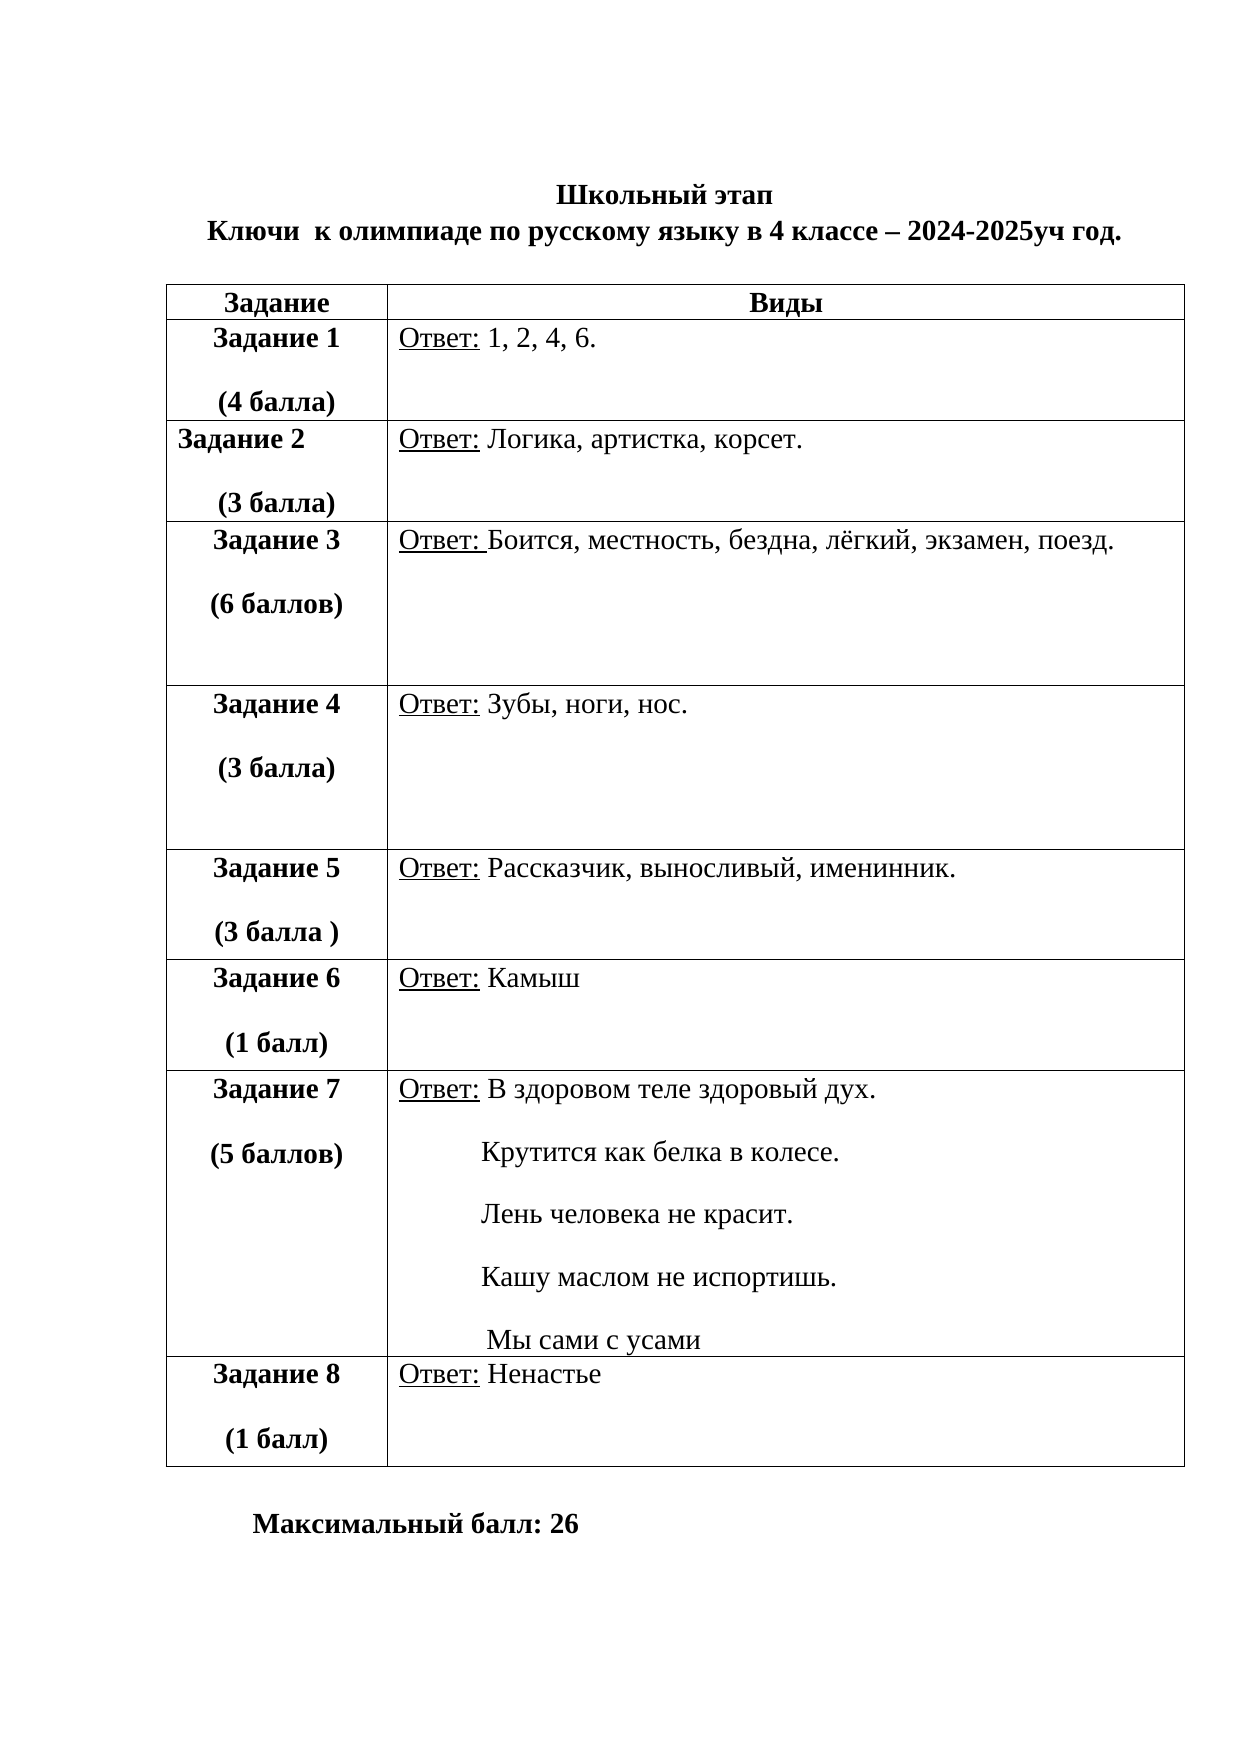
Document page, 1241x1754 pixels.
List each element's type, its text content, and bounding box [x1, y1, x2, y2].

table_cell Ответ: 1, 2, 4, 6. [388, 320, 1184, 420]
table_cell Задание 7 (5 баллов) [167, 1071, 387, 1356]
table_cell Ответ: Рассказчик, выносливый, именинник. [388, 850, 1184, 959]
table_cell Ответ: Боится, местность, бездна, лёгкий, экзамен, поезд. [388, 522, 1184, 685]
table_cell Задание 1 (4 балла) [167, 320, 387, 420]
table_cell Ответ: Камыш [388, 960, 1184, 1070]
table_cell Задание 3 (6 баллов) [167, 522, 387, 685]
table_cell Ответ: Зубы, ноги, нос. [388, 686, 1184, 849]
table_cell Задание 5 (3 балла ) [167, 850, 387, 959]
table_cell Задание 2 (3 балла) [167, 421, 387, 521]
table_cell Задание 6 (1 балл) [167, 960, 387, 1070]
table_header Виды [388, 285, 1184, 319]
text Школьный этап [177, 177, 1152, 211]
table_cell Ответ: В здоровом теле здоровый дух. Крутится как белка в колесе. Лень человека не красит. Кашу маслом не испортишь. Мы сами с усами [388, 1071, 1184, 1356]
table_cell Задание 4 (3 балла) [167, 686, 387, 849]
table_header Задание [167, 285, 387, 319]
table_cell Ответ: Ненастье [388, 1357, 1184, 1466]
text Максимальный балл: 26 [252, 1506, 1152, 1539]
table_cell Задание 8 (1 балл) [167, 1357, 387, 1466]
table_cell Ответ: Логика, артистка, корсет. [388, 421, 1184, 521]
text Ключи к олимпиаде по русскому языку в 4 классе – 2024-2025уч год. [177, 213, 1152, 247]
